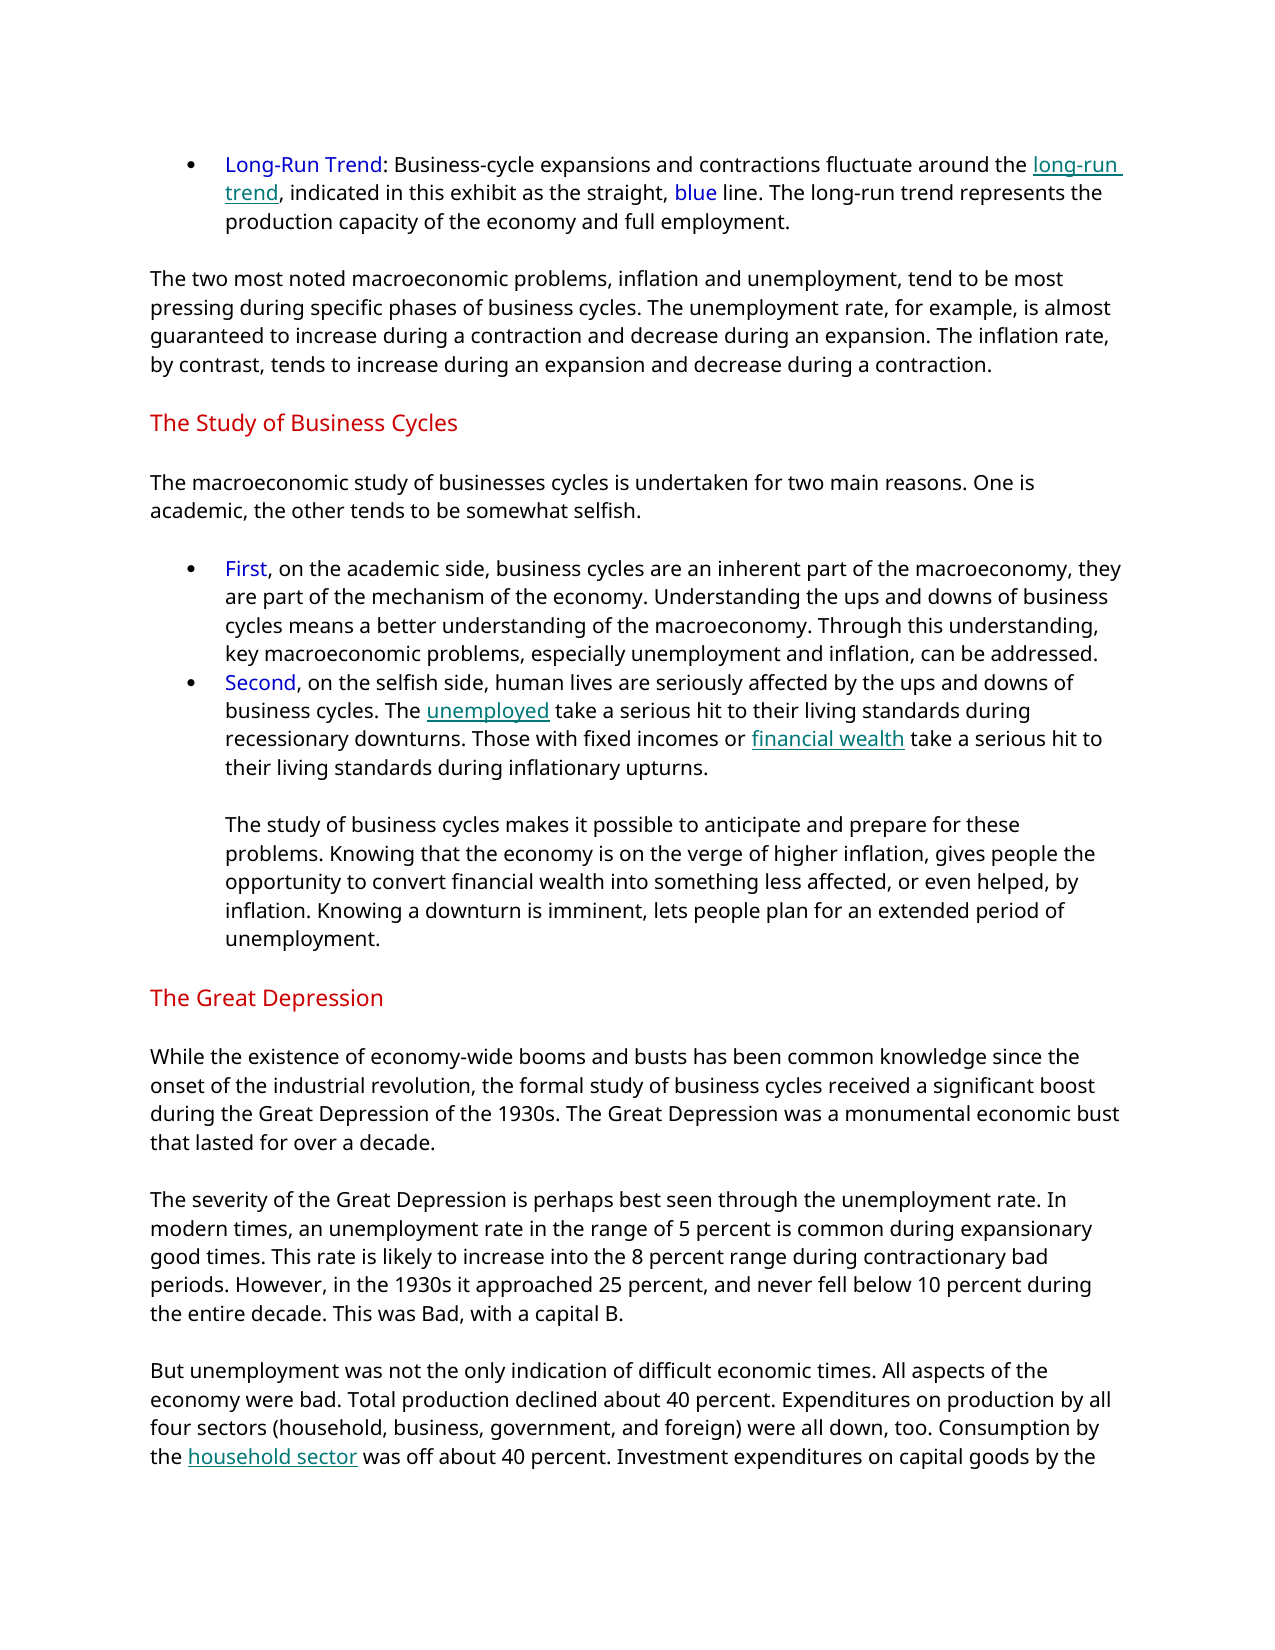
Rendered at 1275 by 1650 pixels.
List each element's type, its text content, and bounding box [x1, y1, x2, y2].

text The macroeconomic study of businesses cycles is undertaken for two main reasons. One is academic, the other tends to be somewhat selfish. [150, 468, 1125, 525]
text The Great Depression [150, 982, 1125, 1013]
list First, on the academic side, business cycles are an inherent part of the macroeconomy, they are part of the mechanism of the economy. Understanding the ups and downs of business cycles means a better understanding of the macroeconomy. Through this understanding, key macroeconomic problems, especially unemployment and inflation, can be addressed. [187, 554, 1125, 668]
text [150, 1357, 1125, 1470]
text The severity of the Great Depression is perhaps best seen through the unemployment rate. In modern times, an unemployment rate in the range of 5 percent is common during expansionary good times. This rate is likely to increase into the 8 percent range during contractionary bad periods. However, in the 1930s it approached 25 percent, and never fell below 10 percent during the entire decade. This was Bad, with a capital B. [150, 1185, 1125, 1327]
text The two most noted macroeconomic problems, inflation and unemployment, tend to be most pressing during specific phases of business cycles. The unemployment rate, for example, is almost guaranteed to increase during a contraction and decrease during an expansion. The inflation rate, by contrast, tends to increase during an expansion and decrease during a contraction. [150, 264, 1125, 378]
text The study of business cycles makes it possible to anticipate and prepare for these problems. Knowing that the economy is on the verge of higher inflation, gives people the opportunity to convert financial wealth into something less affected, or even helped, by inflation. Knowing a downturn is imminent, lets people plan for an extended period of unemployment. [225, 811, 1125, 953]
list Second, on the selfish side, human lives are seriously affected by the ups and downs of business cycles. The unemployed take a serious hit to their living standards during recessionary downturns. Those with fixed incomes or financial wealth take a serious hit to their living standards during inflationary upturns. [187, 668, 1125, 781]
text The Study of Business Cycles [150, 407, 1125, 439]
list Long-Run Trend: Business-cycle expansions and contractions fluctuate around the long-run trend, indicated in this exhibit as the straight, blue line. The long-run trend represents the production capacity of the economy and full employment. [187, 150, 1125, 235]
text While the existence of economy-wide booms and busts has been common knowledge since the onset of the industrial revolution, the formal study of business cycles received a significant boost during the Great Depression of the 1930s. The Great Depression was a monumental economic bust that lasted for over a decade. [150, 1042, 1125, 1156]
